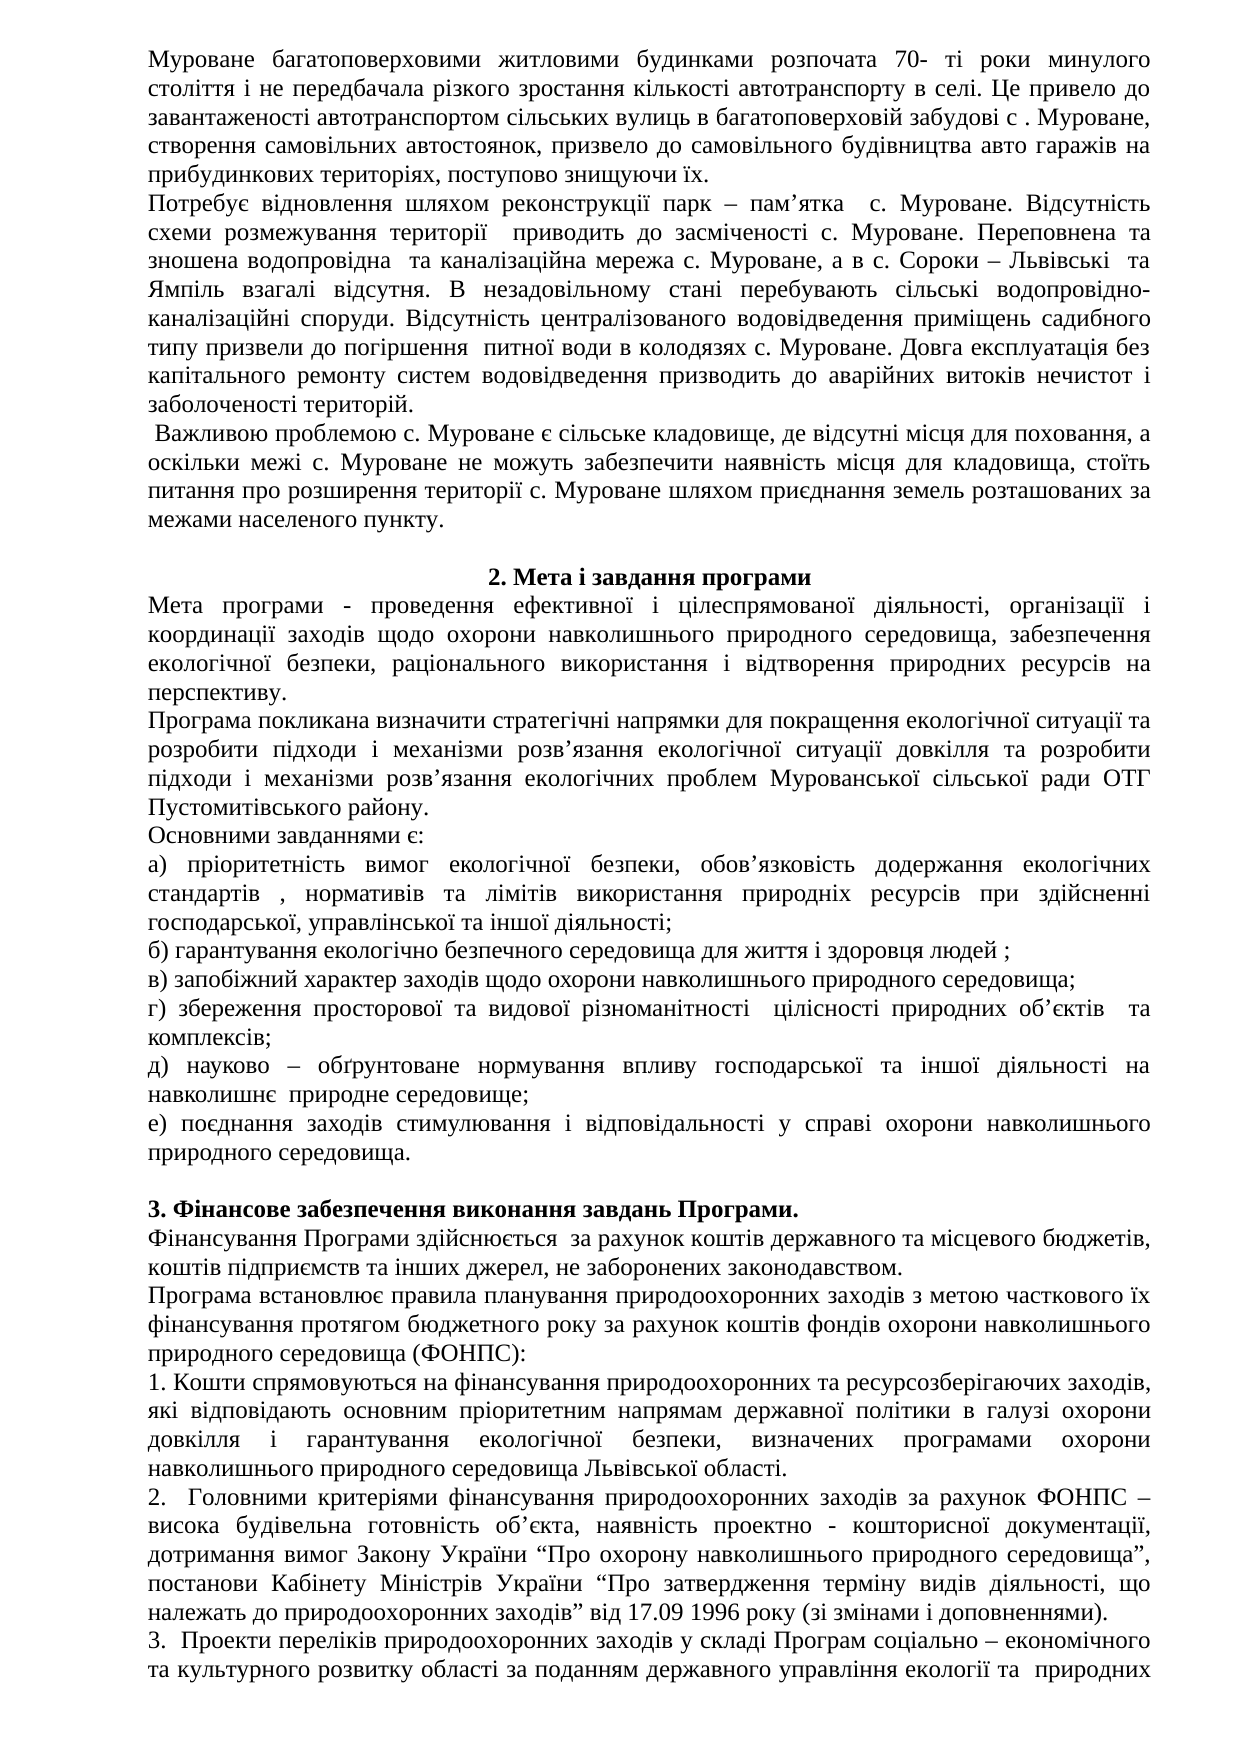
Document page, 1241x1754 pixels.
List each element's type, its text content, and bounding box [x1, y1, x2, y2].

text а) пріоритетність вимог екологічної безпеки, обов’язковість додержання екологічних стандартів , нормативів та лімітів використання природніх ресурсів при здійсненні господарської, управлінської та іншої діяльності; [148, 849, 1152, 936]
text 3. Фінансове забезпечення виконання завдань Програми. [148, 1194, 1152, 1223]
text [148, 44, 1152, 188]
text е) поєднання заходів стимулювання і відповідальності у справі охорони навколишнього природного середовища. [148, 1108, 1152, 1166]
text Програма встановлює правила планування природоохоронних заходів з метою часткового їх фінансування протягом бюджетного року за рахунок коштів фондів охорони навколишнього природного середовища (ФОНПС): [148, 1281, 1152, 1367]
text Важливою проблемою с. Муроване є сільське кладовище, де відсутні місця для поховання, а оскільки межі с. Муроване не можуть забезпечити наявність місця для кладовища, стоїть питання про розширення території с. Муроване шляхом приєднання земель розташованих за межами населеного пункту. [148, 418, 1152, 533]
text Мета програми - проведення ефективної і цілеспрямованої діяльності, організації і координації заходів щодо охорони навколишнього природного середовища, забезпечення екологічної безпеки, раціонального використання і відтворення природних ресурсів на перспективу. [148, 591, 1152, 706]
text Програма покликана визначити стратегічні напрямки для покращення екологічної ситуації та розробити підходи і механізми розв’язання екологічної ситуації довкілля та розробити підходи і механізми розв’язання екологічних проблем Мурованської сільської ради ОТГ Пустомитівського району. [148, 706, 1152, 821]
text Фінансування Програми здійснюється за рахунок коштів державного та місцевого бюджетів, коштів підприємств та інших джерел, не заборонених законодавством. [148, 1223, 1152, 1281]
text 2. Мета і завдання програми [148, 562, 1152, 591]
text в) запобіжний характер заходів щодо охорони навколишнього природного середовища; [148, 964, 1152, 993]
text 2. Головними критеріями фінансування природоохоронних заходів за рахунок ФОНПС – висока будівельна готовність об’єкта, наявність проектно - кошторисної документації, дотримання вимог Закону України “Про охорону навколишнього природного середовища”, постанови Кабінету Міністрів України “Про затвердження терміну видів діяльності, що належать до природоохоронних заходів” від 17.09 1996 року (зі змінами і доповненнями). [148, 1482, 1152, 1626]
text Потребує відновлення шляхом реконструкції парк – пам’ятка с. Муроване. Відсутність схеми розмежування території приводить до засміченості с. Муроване. Переповнена та зношена водопровідна та каналізаційна мережа с. Муроване, а в с. Сороки – Львівські та Ямпіль взагалі відсутня. В незадовільному стані перебувають сільські водопровідно-каналізаційні споруди. Відсутність централізованого водовідведення приміщень садибного типу призвели до погіршення питної води в колодязях с. Муроване. Довга експлуатація без капітального ремонту систем водовідведення призводить до аварійних витоків нечистот і заболоченості територій. [148, 188, 1152, 418]
text 1. Кошти спрямовуються на фінансування природоохоронних та ресурсозберігаючих заходів, які відповідають основним пріоритетним напрямам державної політики в галузі охорони довкілля і гарантування екологічної безпеки, визначених програмами охорони навколишнього природного середовища Львівської області. [148, 1367, 1152, 1482]
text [148, 1626, 1152, 1683]
text г) збереження просторової та видової різноманітності цілісності природних об’єктів та комплексів; [148, 993, 1152, 1051]
text б) гарантування екологічно безпечного середовища для життя і здоровця людей ; [148, 936, 1152, 964]
text Основними завданнями є: [148, 821, 1152, 849]
text д) науково – обґрунтоване нормування впливу господарської та іншої діяльності на навколишнє природне середовище; [148, 1051, 1152, 1108]
